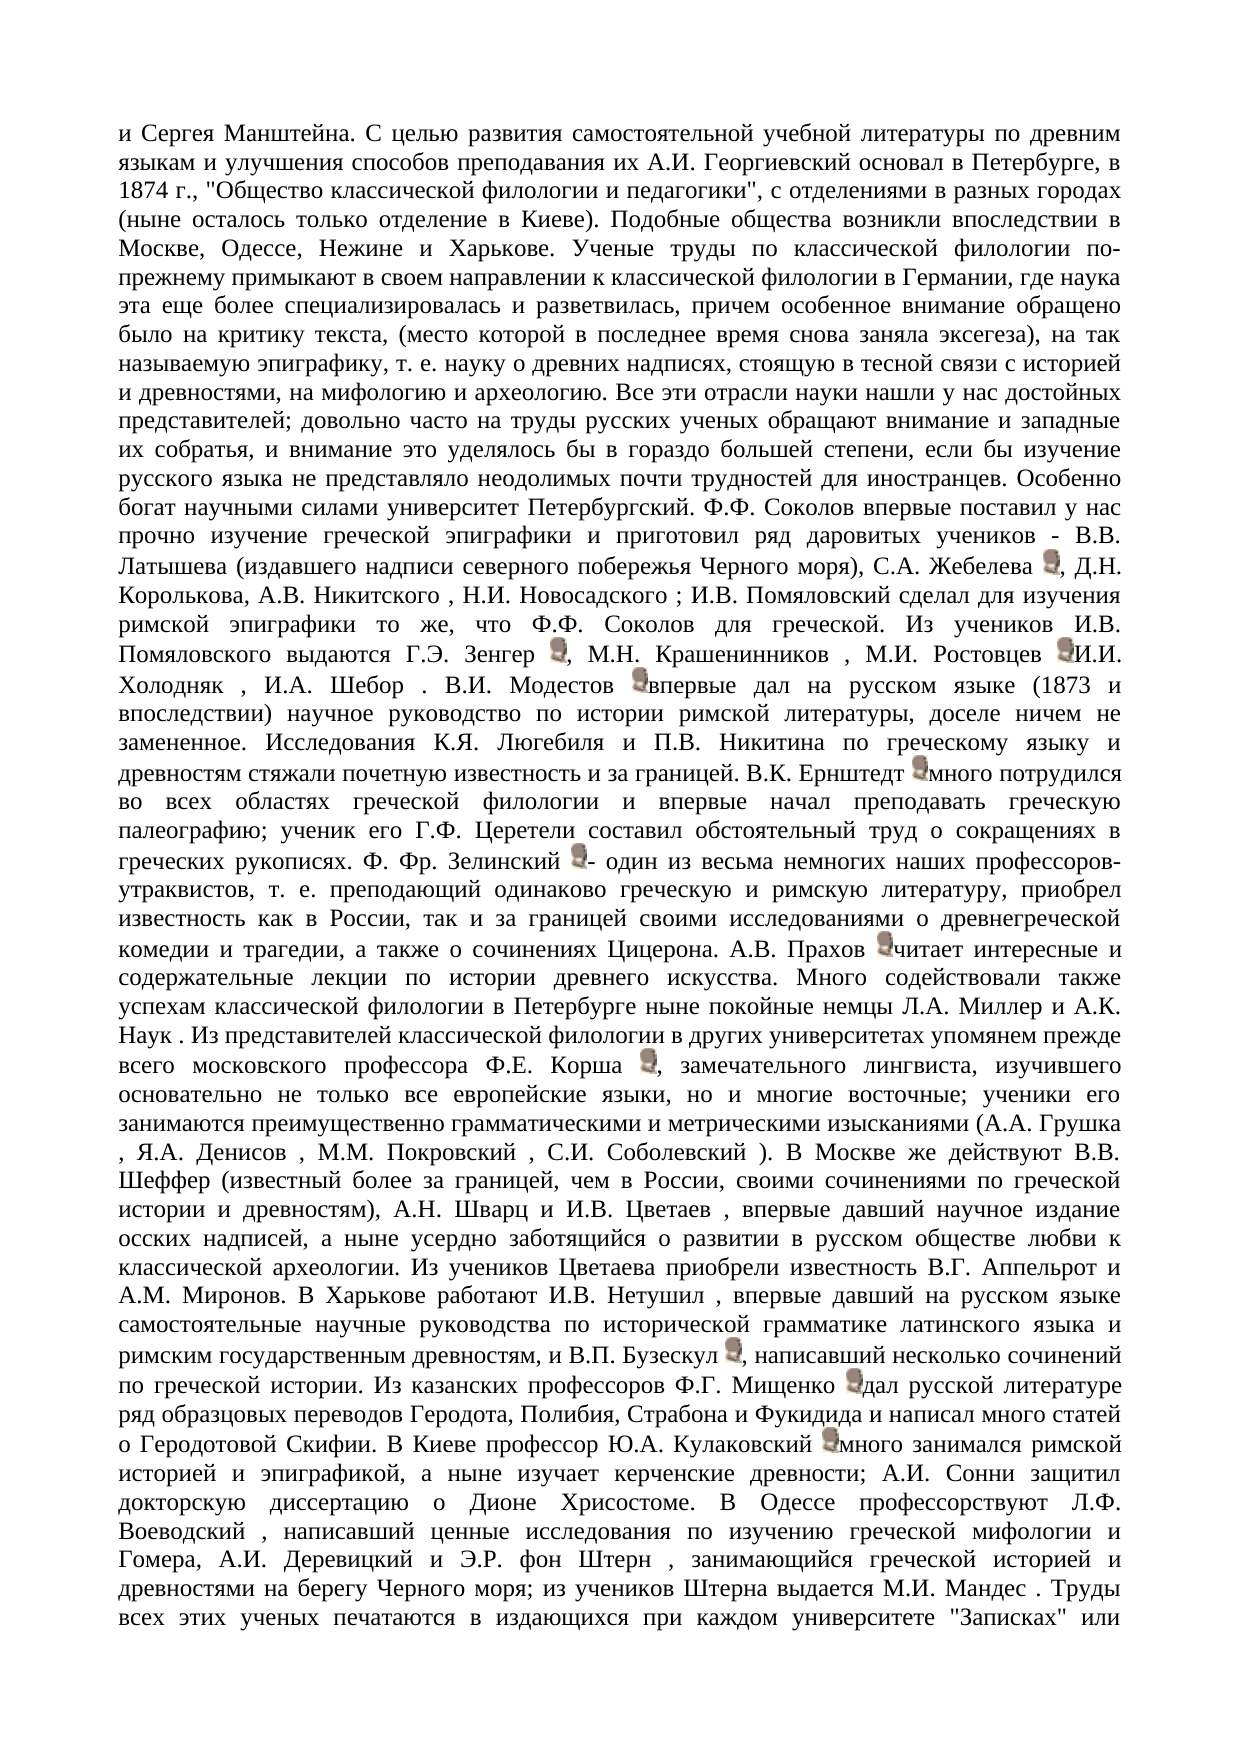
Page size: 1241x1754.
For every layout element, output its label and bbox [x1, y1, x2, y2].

picture [725, 1337, 742, 1363]
picture [846, 1368, 863, 1394]
picture [822, 1427, 839, 1453]
picture [1043, 549, 1060, 575]
picture [640, 1048, 657, 1074]
picture [632, 667, 648, 693]
picture [1057, 637, 1074, 663]
text [118, 118, 1122, 1631]
picture [550, 637, 567, 663]
picture [912, 755, 928, 781]
picture [877, 931, 893, 957]
picture [571, 843, 587, 869]
